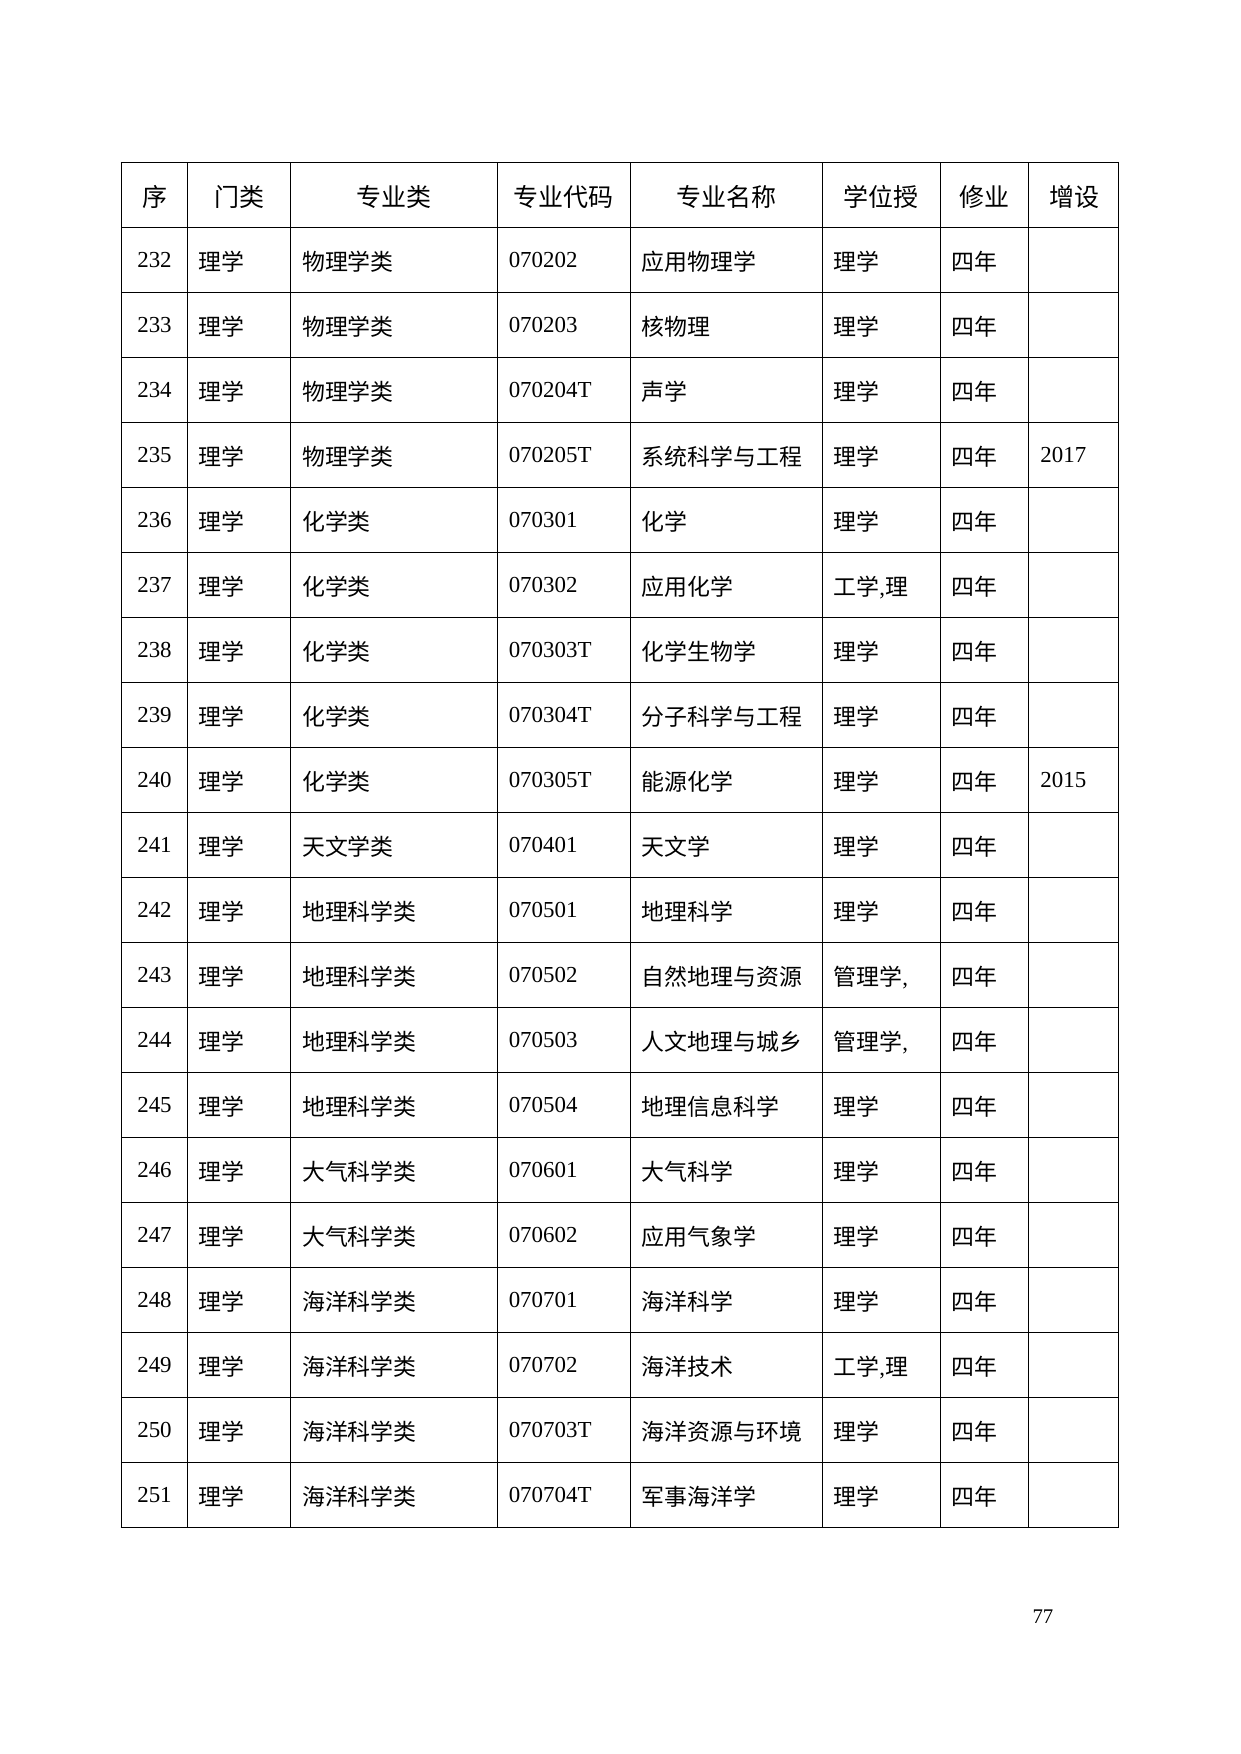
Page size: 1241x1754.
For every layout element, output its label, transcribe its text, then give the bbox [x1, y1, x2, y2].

table_cell 化学类 [291, 683, 497, 747]
table_cell 分子科学与工程 [631, 683, 822, 747]
table_cell [1029, 1073, 1118, 1137]
table_cell 化学类 [291, 618, 497, 682]
table_cell 理学 [188, 358, 290, 422]
table_cell 070301 [498, 488, 630, 552]
table_cell [1029, 553, 1118, 617]
table_cell 天文学 [631, 813, 822, 877]
table_cell 应用气象学 [631, 1203, 822, 1267]
table_cell 海洋技术 [631, 1333, 822, 1397]
table_cell [1029, 293, 1118, 357]
table_cell 管理学,理学 [823, 1008, 940, 1072]
table_cell 理学 [823, 488, 940, 552]
table_cell 化学类 [291, 488, 497, 552]
table_cell 234 [122, 358, 187, 422]
table_cell 247 [122, 1203, 187, 1267]
table_cell 核物理 [631, 293, 822, 357]
table_cell 070205T [498, 423, 630, 487]
table_cell [1029, 618, 1118, 682]
table_cell 四年 [941, 683, 1028, 747]
table_cell [1029, 813, 1118, 877]
table_header 增设年份 [1029, 163, 1118, 227]
table_cell 070702 [498, 1333, 630, 1397]
table_cell 四年 [941, 1138, 1028, 1202]
table_cell 四年 [941, 1203, 1028, 1267]
table_cell 理学 [823, 1073, 940, 1137]
table_cell 地理科学类 [291, 1008, 497, 1072]
table_cell 233 [122, 293, 187, 357]
table_cell 248 [122, 1268, 187, 1332]
table_cell 四年 [941, 1073, 1028, 1137]
table_cell [1029, 1008, 1118, 1072]
table_cell 070401 [498, 813, 630, 877]
table_header 学位授予门类 [823, 163, 940, 227]
table_cell [1029, 943, 1118, 1007]
table_cell 大气科学类 [291, 1203, 497, 1267]
table_cell 化学生物学 [631, 618, 822, 682]
table_cell 232 [122, 228, 187, 292]
table_cell 2017 [1029, 423, 1118, 487]
table_cell [1029, 1398, 1118, 1462]
table_cell 天文学类 [291, 813, 497, 877]
table_cell 070305T [498, 748, 630, 812]
table_cell 海洋科学类 [291, 1268, 497, 1332]
table_cell 理学 [188, 1268, 290, 1332]
table_cell 四年 [941, 228, 1028, 292]
table_cell 化学类 [291, 748, 497, 812]
table_cell 理学 [188, 1203, 290, 1267]
table_header 专业代码 [498, 163, 630, 227]
table_cell 070204T [498, 358, 630, 422]
table_cell 理学 [188, 1073, 290, 1137]
table_cell 理学 [823, 618, 940, 682]
table_cell 大气科学类 [291, 1138, 497, 1202]
table_cell [1029, 1268, 1118, 1332]
table_cell 物理学类 [291, 293, 497, 357]
table_cell 四年 [941, 358, 1028, 422]
table_cell 四年 [941, 1463, 1028, 1527]
table_cell 管理学,理学 [823, 943, 940, 1007]
table_cell 物理学类 [291, 423, 497, 487]
table_cell 249 [122, 1333, 187, 1397]
table_header 序号 [122, 163, 187, 227]
table_cell 理学 [188, 1398, 290, 1462]
table_cell 070501 [498, 878, 630, 942]
table_cell 238 [122, 618, 187, 682]
table_cell [1029, 1333, 1118, 1397]
table_cell 理学 [823, 293, 940, 357]
table_cell 070601 [498, 1138, 630, 1202]
table_cell [1029, 878, 1118, 942]
table_header 修业年限 [941, 163, 1028, 227]
table_cell 理学 [823, 683, 940, 747]
table_cell 239 [122, 683, 187, 747]
table_cell 070504 [498, 1073, 630, 1137]
table_cell 理学 [188, 943, 290, 1007]
table_cell 070602 [498, 1203, 630, 1267]
table_cell 理学 [823, 1463, 940, 1527]
table_cell 地理信息科学 [631, 1073, 822, 1137]
table_cell 理学 [823, 1398, 940, 1462]
table_cell 理学 [823, 1268, 940, 1332]
table_cell 四年 [941, 1333, 1028, 1397]
table_cell 241 [122, 813, 187, 877]
table_cell 理学 [188, 1008, 290, 1072]
table_cell 海洋资源与环境 [631, 1398, 822, 1462]
table_cell 070303T [498, 618, 630, 682]
table_cell 240 [122, 748, 187, 812]
table_cell 物理学类 [291, 358, 497, 422]
table_cell 应用物理学 [631, 228, 822, 292]
table_cell 四年 [941, 488, 1028, 552]
table_cell 理学 [823, 1203, 940, 1267]
table_cell 理学 [823, 878, 940, 942]
table_cell 理学 [188, 553, 290, 617]
table_cell 应用化学 [631, 553, 822, 617]
table_cell 海洋科学类 [291, 1463, 497, 1527]
table_cell 四年 [941, 943, 1028, 1007]
table_cell 化学 [631, 488, 822, 552]
table_cell [1029, 1203, 1118, 1267]
table_cell 物理学类 [291, 228, 497, 292]
table_cell 地理科学 [631, 878, 822, 942]
table_cell 理学 [188, 1463, 290, 1527]
table_cell [1029, 358, 1118, 422]
table_cell 理学 [823, 228, 940, 292]
table_cell 理学 [188, 878, 290, 942]
table_cell 化学类 [291, 553, 497, 617]
table_cell 244 [122, 1008, 187, 1072]
table_cell 070202 [498, 228, 630, 292]
table_cell 070502 [498, 943, 630, 1007]
table_cell 070203 [498, 293, 630, 357]
table_cell 工学,理学 [823, 553, 940, 617]
table_cell 理学 [188, 618, 290, 682]
table_cell 理学 [188, 488, 290, 552]
table_cell 理学 [823, 358, 940, 422]
table_cell 070503 [498, 1008, 630, 1072]
table_header 门类 [188, 163, 290, 227]
table_cell [1029, 488, 1118, 552]
table_cell [1029, 683, 1118, 747]
table_cell 地理科学类 [291, 1073, 497, 1137]
table_cell 理学 [188, 1333, 290, 1397]
table_cell 地理科学类 [291, 878, 497, 942]
table_cell 系统科学与工程 [631, 423, 822, 487]
table_cell [1029, 1463, 1118, 1527]
table_cell 236 [122, 488, 187, 552]
table_cell 251 [122, 1463, 187, 1527]
table_cell 070703T [498, 1398, 630, 1462]
table_cell 理学 [188, 1138, 290, 1202]
table_cell 理学 [188, 228, 290, 292]
table_cell 理学 [823, 813, 940, 877]
table_cell 四年 [941, 423, 1028, 487]
table_cell 理学 [188, 293, 290, 357]
table_cell 242 [122, 878, 187, 942]
table_cell 海洋科学类 [291, 1398, 497, 1462]
table_cell 250 [122, 1398, 187, 1462]
table_cell 地理科学类 [291, 943, 497, 1007]
table_cell 声学 [631, 358, 822, 422]
table_cell 工学,理学 [823, 1333, 940, 1397]
table_cell 理学 [188, 683, 290, 747]
table_cell 四年 [941, 1268, 1028, 1332]
table_cell 四年 [941, 748, 1028, 812]
table_cell 四年 [941, 618, 1028, 682]
table_header 专业类 [291, 163, 497, 227]
table_cell 四年 [941, 553, 1028, 617]
table_cell [1029, 228, 1118, 292]
table_cell 四年 [941, 1008, 1028, 1072]
table_cell 四年 [941, 293, 1028, 357]
table_cell 237 [122, 553, 187, 617]
table_cell 军事海洋学 [631, 1463, 822, 1527]
table_cell [1029, 1138, 1118, 1202]
table_cell 2015 [1029, 748, 1118, 812]
table_header 专业名称 [631, 163, 822, 227]
table_cell 070302 [498, 553, 630, 617]
table_cell 246 [122, 1138, 187, 1202]
table_cell 四年 [941, 878, 1028, 942]
table_cell 海洋科学类 [291, 1333, 497, 1397]
table_cell 理学 [823, 748, 940, 812]
table_cell 理学 [188, 423, 290, 487]
table_cell 理学 [823, 423, 940, 487]
table_cell 070701 [498, 1268, 630, 1332]
table_cell 243 [122, 943, 187, 1007]
table_cell 自然地理与资源环境 [631, 943, 822, 1007]
table_cell 245 [122, 1073, 187, 1137]
table_cell 能源化学 [631, 748, 822, 812]
table_cell 四年 [941, 813, 1028, 877]
table_cell 理学 [188, 813, 290, 877]
table_cell 235 [122, 423, 187, 487]
table_cell 理学 [823, 1138, 940, 1202]
table_cell 大气科学 [631, 1138, 822, 1202]
table_cell 海洋科学 [631, 1268, 822, 1332]
table_cell 人文地理与城乡规划 [631, 1008, 822, 1072]
table_cell 四年 [941, 1398, 1028, 1462]
table_cell 070704T [498, 1463, 630, 1527]
table_cell 理学 [188, 748, 290, 812]
table_cell 070304T [498, 683, 630, 747]
